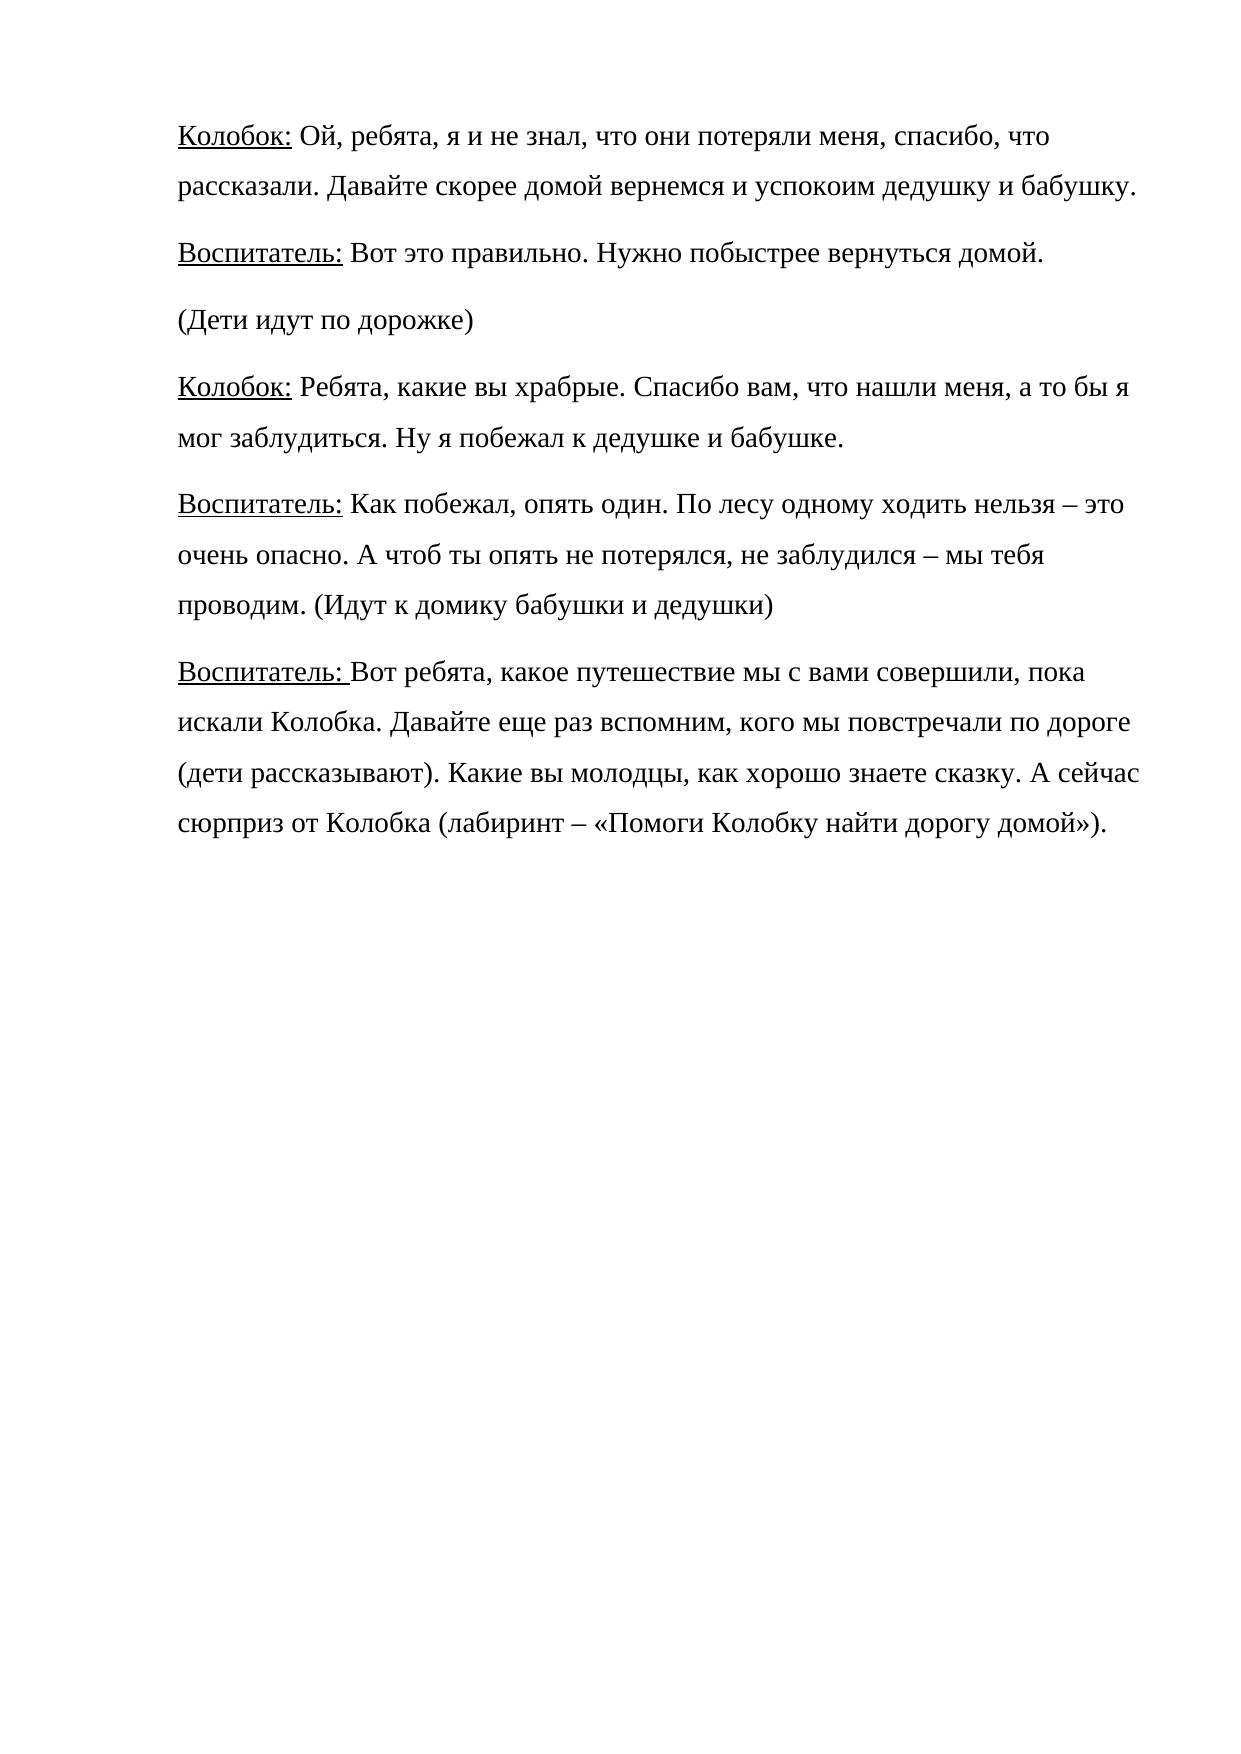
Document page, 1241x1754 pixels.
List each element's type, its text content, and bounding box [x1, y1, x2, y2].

text Воспитатель: Вот ребята, какое путешествие мы с вами совершили, пока искали Колобка. Давайте еще раз вспомним, кого мы повстречали по дороге (дети рассказывают). Какие вы молодцы, как хорошо знаете сказку. А сейчас сюрприз от Колобка (лабиринт – «Помоги Колобку найти дорогу домой»). [177, 654, 1152, 839]
text Колобок: Ребята, какие вы храбрые. Спасибо вам, что нашли меня, а то бы я мог заблудиться. Ну я побежал к дедушке и бабушке. [177, 369, 1152, 453]
text (Дети идут по дорожке) [177, 302, 1152, 336]
text Воспитатель: Как побежал, опять один. По лесу одному ходить нельзя – это очень опасно. А чтоб ты опять не потерялся, не заблудился – мы тебя проводим. (Идут к домику бабушки и дедушки) [177, 487, 1152, 621]
text Воспитатель: Вот это правильно. Нужно побыстрее вернуться домой. [177, 235, 1152, 269]
text Колобок: Ой, ребята, я и не знал, что они потеряли меня, спасибо, что рассказали. Давайте скорее домой вернемся и успокоим дедушку и бабушку. [177, 118, 1152, 202]
